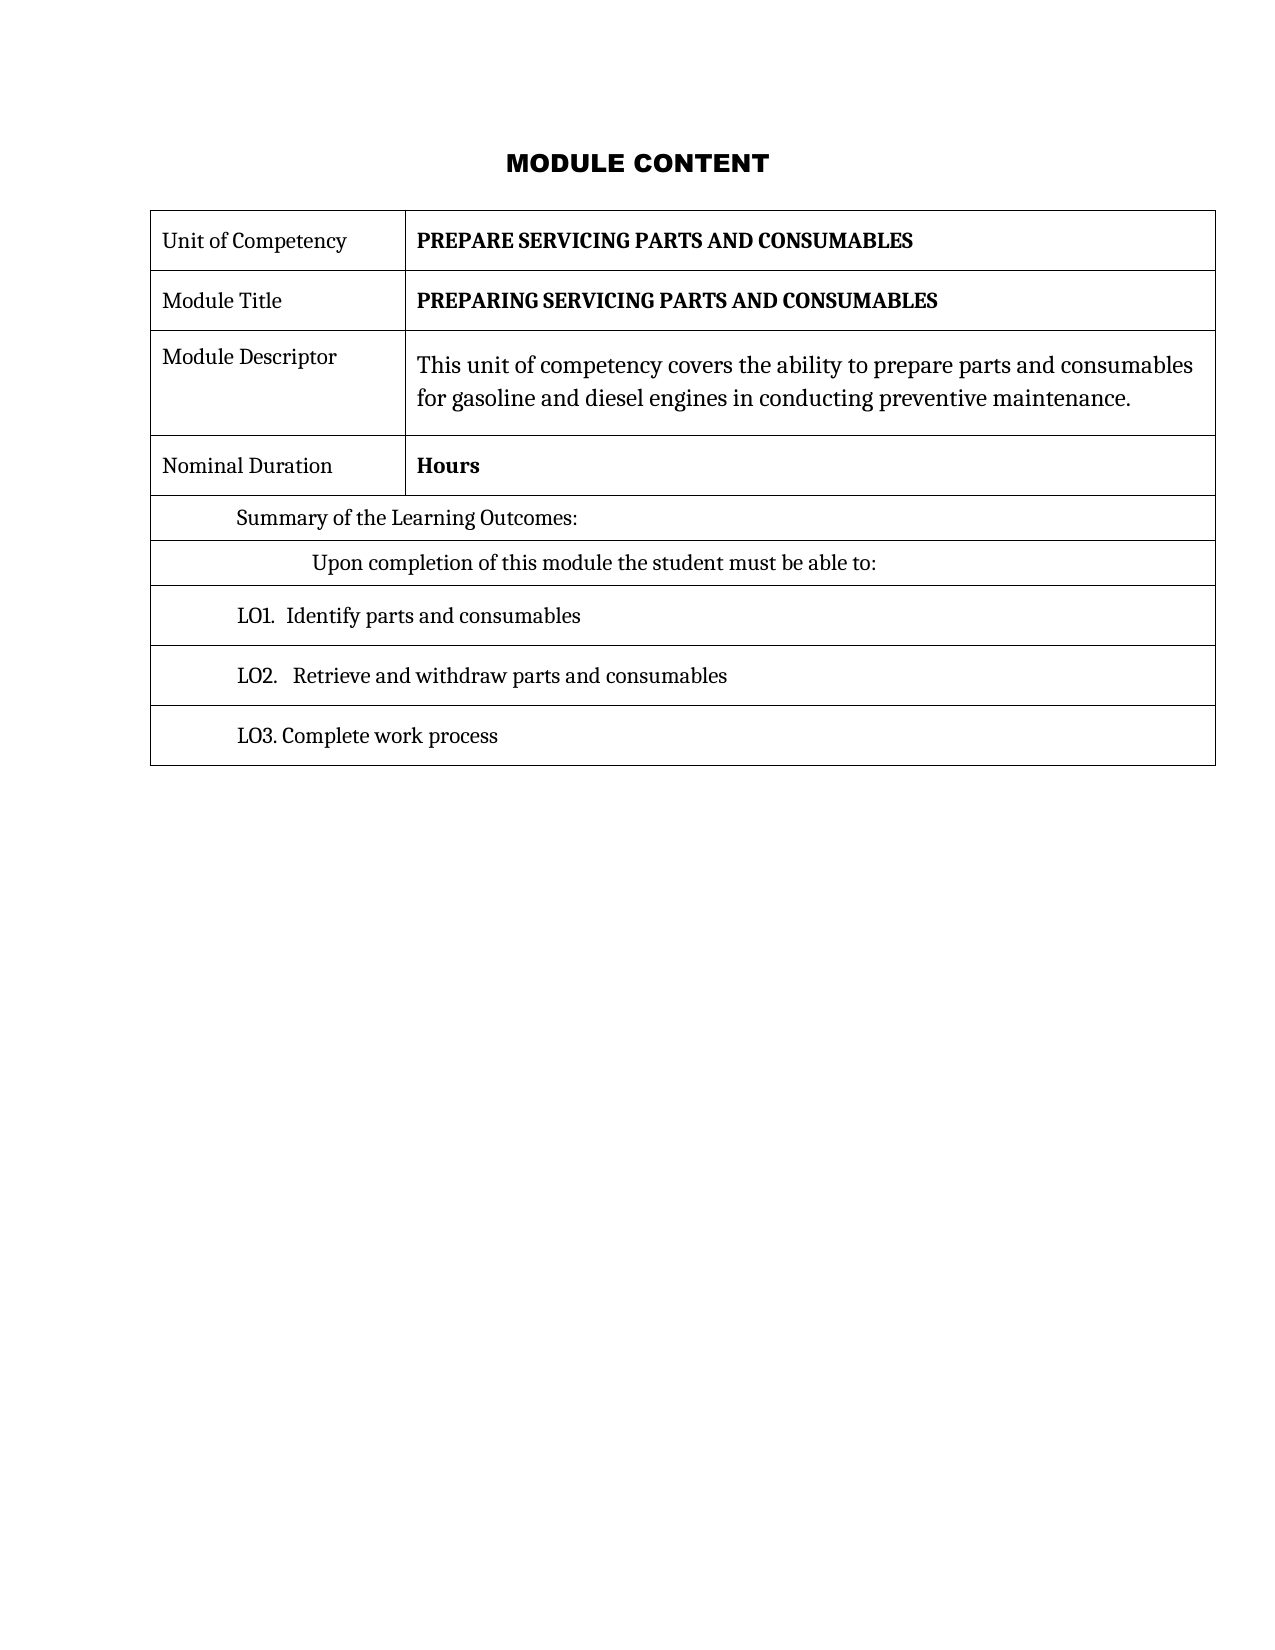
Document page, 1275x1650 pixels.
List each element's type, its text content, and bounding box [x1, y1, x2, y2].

text MODULE CONTENT [150, 150, 1125, 178]
table_cell Nominal Duration [151, 436, 405, 495]
table_cell Summary of the Learning Outcomes: [151, 496, 1215, 540]
table_cell LO2. Retrieve and withdraw parts and consumables [151, 646, 1215, 705]
table_cell Module Title [151, 271, 405, 330]
table_cell LO1. Identify parts and consumables [151, 586, 1215, 645]
table_header PREPARE SERVICING PARTS AND CONSUMABLES [406, 211, 1215, 270]
table_cell This unit of competency covers the ability to prepare parts and consumables for gasoline and diesel engines in conducting preventive maintenance. [406, 331, 1215, 435]
table_cell Module Descriptor [151, 331, 405, 435]
table_cell PREPARING SERVICING PARTS AND CONSUMABLES [406, 271, 1215, 330]
table_cell LO3. Complete work process [151, 706, 1215, 765]
table_header Unit of Competency [151, 211, 405, 270]
table_cell Upon completion of this module the student must be able to: [151, 541, 1215, 585]
table_cell Hours [406, 436, 1215, 495]
